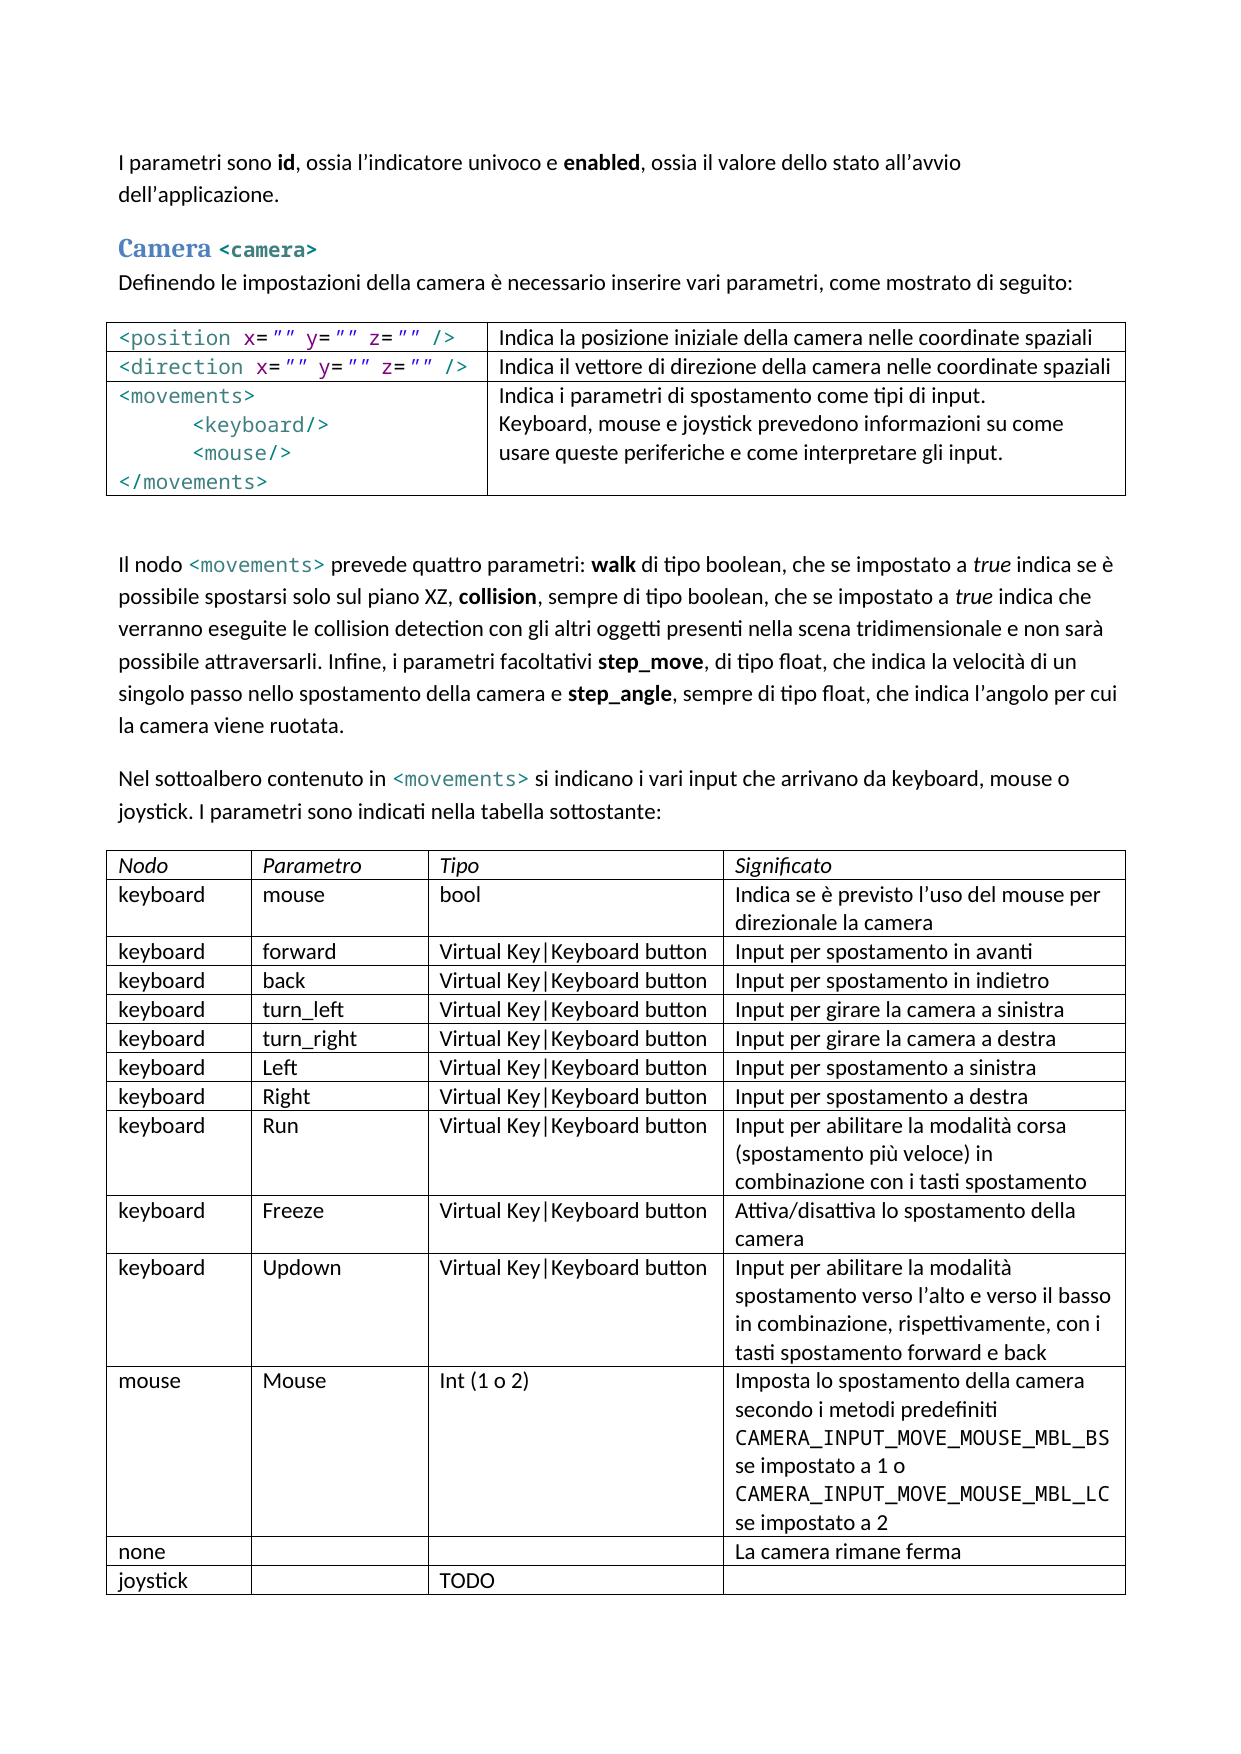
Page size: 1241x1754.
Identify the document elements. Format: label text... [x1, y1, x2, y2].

table_cell Attiva/disattiva lo spostamento della camera [724, 1196, 1125, 1252]
subtitle Camera <camera> [118, 233, 1122, 264]
table_cell Input per spostamento a sinistra [724, 1053, 1125, 1081]
table_cell Input per abilitare la modalità spostamento verso l’alto e verso il basso in combinazione, rispettivamente, con i tasti spostamento forward e back [724, 1254, 1125, 1366]
text I parametri sono id, ossia l’indicatore univoco e enabled, ossia il valore dello stato all’avvio dell’applicazione. [118, 148, 1122, 208]
table_header Indica la posizione iniziale della camera nelle coordinate spaziali [488, 323, 1125, 351]
table_cell mouse [107, 1367, 251, 1536]
table_cell keyboard [107, 1254, 251, 1366]
table_cell Virtual Key|Keyboard button [429, 1111, 723, 1195]
table_header <position x="" y="" z="" /> [107, 323, 487, 351]
table_cell bool [429, 880, 723, 936]
table_cell keyboard [107, 1111, 251, 1195]
table_cell mouse [252, 880, 428, 936]
table_cell [252, 1537, 428, 1565]
table_header Significato [724, 851, 1125, 879]
table_cell none [107, 1537, 251, 1565]
table_cell [724, 1566, 1125, 1594]
table_cell Virtual Key|Keyboard button [429, 937, 723, 965]
table_cell keyboard [107, 880, 251, 936]
table_cell Input per spostamento in indietro [724, 966, 1125, 994]
table_cell Virtual Key|Keyboard button [429, 1196, 723, 1252]
table_header Tipo [429, 851, 723, 879]
table_cell joystick [107, 1566, 251, 1594]
table_cell Freeze [252, 1196, 428, 1252]
table_cell Updown [252, 1254, 428, 1366]
table_cell Input per girare la camera a destra [724, 1024, 1125, 1052]
table_cell keyboard [107, 1053, 251, 1081]
table_cell Input per girare la camera a sinistra [724, 995, 1125, 1023]
table_cell Mouse [252, 1367, 428, 1536]
table_cell Left [252, 1053, 428, 1081]
table_cell Input per abilitare la modalità corsa (spostamento più veloce) in combinazione con i tasti spostamento [724, 1111, 1125, 1195]
table_cell La camera rimane ferma [724, 1537, 1125, 1565]
table_cell keyboard [107, 937, 251, 965]
table_cell Input per spostamento in avanti [724, 937, 1125, 965]
table_cell keyboard [107, 1196, 251, 1252]
table_cell Run [252, 1111, 428, 1195]
table_cell back [252, 966, 428, 994]
table_header Nodo [107, 851, 251, 879]
table_cell <movements> <keyboard/> <mouse/> </movements> [107, 382, 487, 495]
table_cell Input per spostamento a destra [724, 1082, 1125, 1110]
table_cell turn_right [252, 1024, 428, 1052]
table_cell keyboard [107, 1024, 251, 1052]
table_cell Indica se è previsto l’uso del mouse per direzionale la camera [724, 880, 1125, 936]
table_cell forward [252, 937, 428, 965]
text Il nodo <movements> prevede quattro parametri: walk di tipo boolean, che se impostato a true indica se è possibile spostarsi solo sul piano XZ, collision, sempre di tipo boolean, che se impostato a true indica che verranno eseguite le collision detection con gli altri oggetti presenti nella scena tridimensionale e non sarà possibile attraversarli. Infine, i parametri facoltativi step_move, di tipo float, che indica la velocità di un singolo passo nello spostamento della camera e step_angle, sempre di tipo float, che indica l’angolo per cui la camera viene ruotata. [118, 550, 1122, 739]
table_cell Indica i parametri di spostamento come tipi di input. Keyboard, mouse e joystick prevedono informazioni su come usare queste periferiche e come interpretare gli input. [488, 382, 1125, 495]
table_cell Virtual Key|Keyboard button [429, 1024, 723, 1052]
text Nel sottoalbero contenuto in <movements> si indicano i vari input che arrivano da keyboard, mouse o joystick. I parametri sono indicati nella tabella sottostante: [118, 764, 1122, 825]
table_cell keyboard [107, 1082, 251, 1110]
table_cell Imposta lo spostamento della camera secondo i metodi predefiniti CAMERA_INPUT_MOVE_MOUSE_MBL_BS se impostato a 1 o CAMERA_INPUT_MOVE_MOUSE_MBL_LC se impostato a 2 [724, 1367, 1125, 1536]
table_cell TODO [429, 1566, 723, 1594]
table_cell keyboard [107, 966, 251, 994]
table_cell Indica il vettore di direzione della camera nelle coordinate spaziali [488, 352, 1125, 381]
table_cell turn_left [252, 995, 428, 1023]
table_cell [252, 1566, 428, 1594]
table_cell Virtual Key|Keyboard button [429, 1053, 723, 1081]
table_cell <direction x="" y="" z="" /> [107, 352, 487, 381]
table_cell Right [252, 1082, 428, 1110]
table_cell Virtual Key|Keyboard button [429, 1254, 723, 1366]
table_cell Virtual Key|Keyboard button [429, 995, 723, 1023]
table_cell Int (1 o 2) [429, 1367, 723, 1536]
table_cell keyboard [107, 995, 251, 1023]
table_cell Virtual Key|Keyboard button [429, 966, 723, 994]
table_cell Virtual Key|Keyboard button [429, 1082, 723, 1110]
text Definendo le impostazioni della camera è necessario inserire vari parametri, come mostrato di seguito: [118, 268, 1122, 297]
table_cell [429, 1537, 723, 1565]
table_header Parametro [252, 851, 428, 879]
